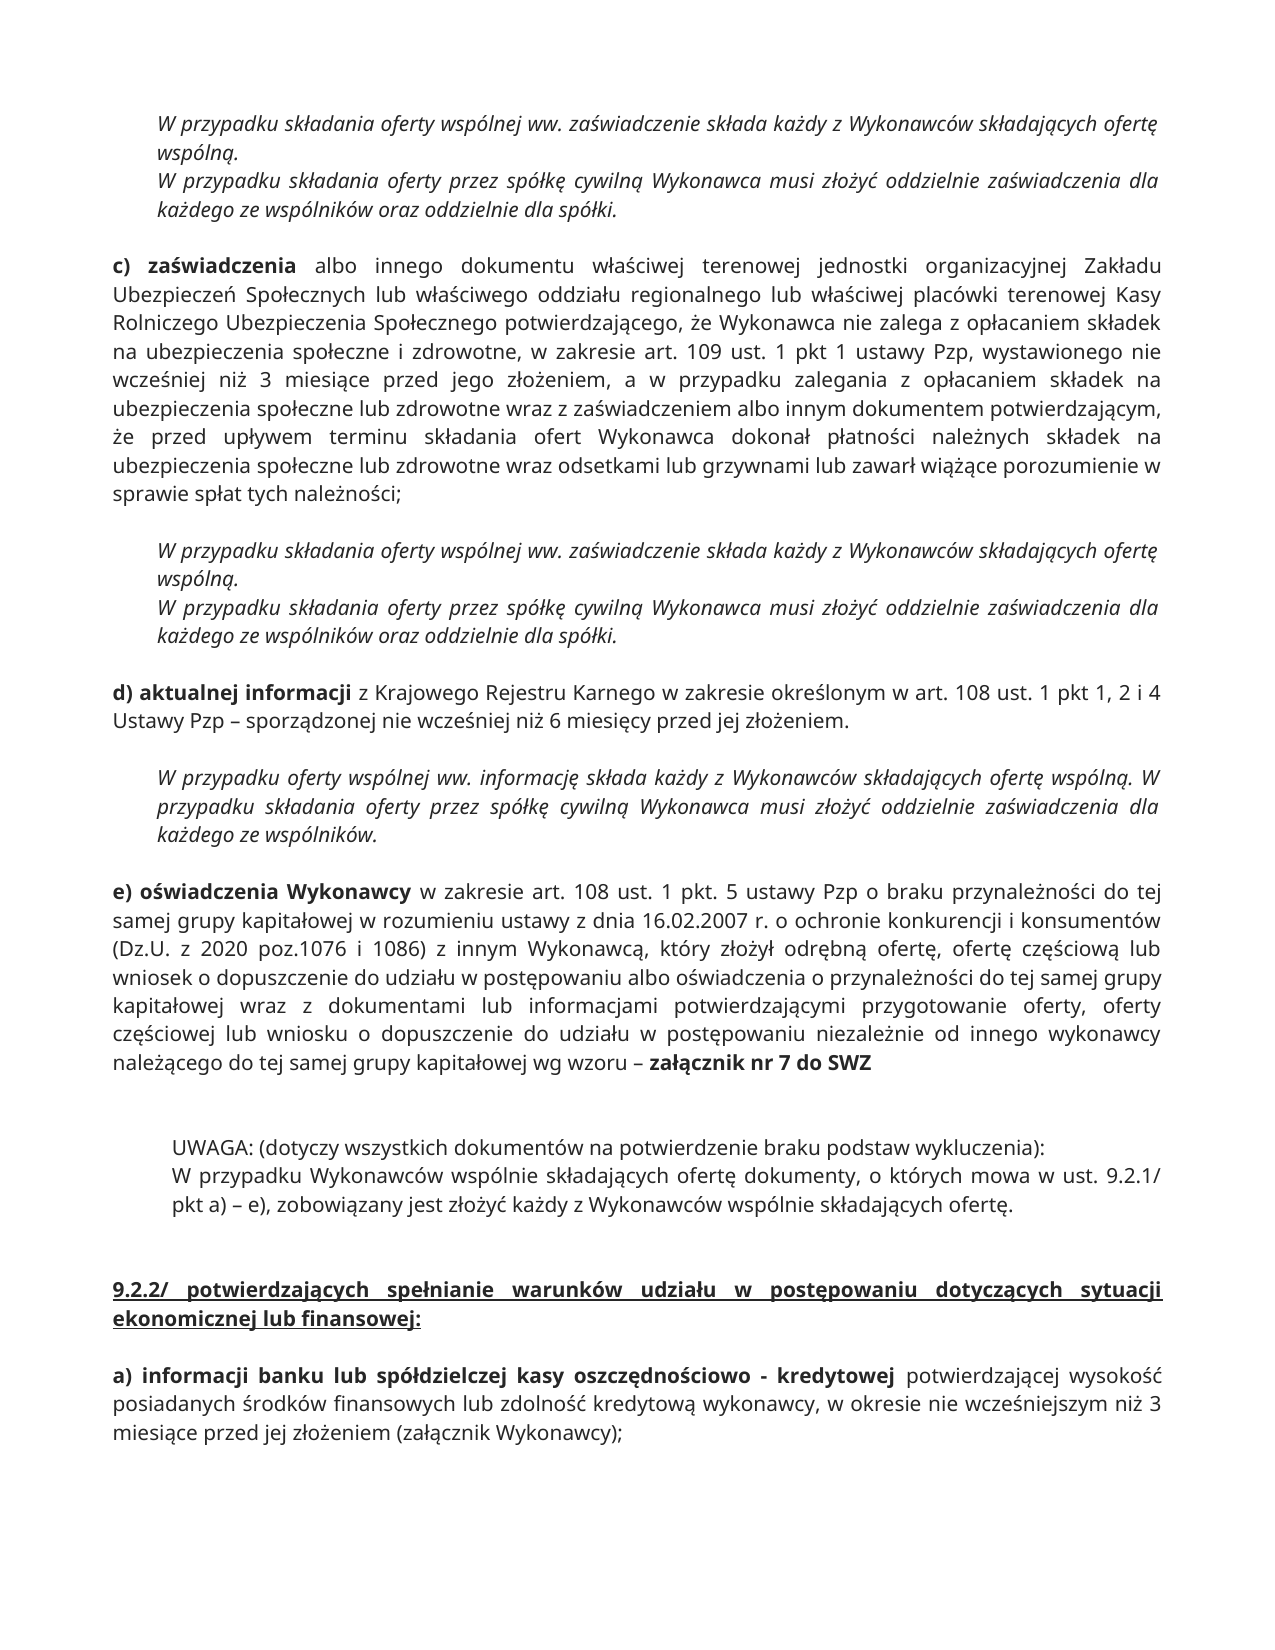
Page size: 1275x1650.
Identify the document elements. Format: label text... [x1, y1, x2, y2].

text W przypadku składania oferty przez spółkę cywilną Wykonawca musi złożyć oddzielnie zaświadczenia dla każdego ze wspólników oraz oddzielnie dla spółki. [157, 166, 1162, 223]
text c) zaświadczenia albo innego dokumentu właściwej terenowej jednostki organizacyjnej Zakładu Ubezpieczeń Społecznych lub właściwego oddziału regionalnego lub właściwej placówki terenowej Kasy Rolniczego Ubezpieczenia Społecznego potwierdzającego, że Wykonawca nie zalega z opłacaniem składek na ubezpieczenia społeczne i zdrowotne, w zakresie art. 109 ust. 1 pkt 1 ustawy Pzp, wystawionego nie wcześniej niż 3 miesiące przed jego złożeniem, a w przypadku zalegania z opłacaniem składek na ubezpieczenia społeczne lub zdrowotne wraz z zaświadczeniem albo innym dokumentem potwierdzającym, że przed upływem terminu składania ofert Wykonawca dokonał płatności należnych składek na ubezpieczenia społeczne lub zdrowotne wraz odsetkami lub grzywnami lub zawarł wiążące porozumienie w sprawie spłat tych należności; [112, 252, 1162, 508]
text W przypadku składania oferty wspólnej ww. zaświadczenie składa każdy z Wykonawców składających ofertę wspólną. [157, 109, 1162, 166]
text W przypadku oferty wspólnej ww. informację składa każdy z Wykonawców składających ofertę wspólną. W przypadku składania oferty przez spółkę cywilną Wykonawca musi złożyć oddzielnie zaświadczenia dla każdego ze wspólników. [157, 763, 1162, 849]
text e) oświadczenia Wykonawcy w zakresie art. 108 ust. 1 pkt. 5 ustawy Pzp o braku przynależności do tej samej grupy kapitałowej w rozumieniu ustawy z dnia 16.02.2007 r. o ochronie konkurencji i konsumentów (Dz.U. z 2020 poz.1076 i 1086) z innym Wykonawcą, który złożył odrębną ofertę, ofertę częściową lub wniosek o dopuszczenie do udziału w postępowaniu albo oświadczenia o przynależności do tej samej grupy kapitałowej wraz z dokumentami lub informacjami potwierdzającymi przygotowanie oferty, oferty częściowej lub wniosku o dopuszczenie do udziału w postępowaniu niezależnie od innego wykonawcy należącego do tej samej grupy kapitałowej wg wzoru – załącznik nr 7 do SWZ [112, 877, 1162, 1076]
text a) informacji banku lub spółdzielczej kasy oszczędnościowo - kredytowej potwierdzającej wysokość posiadanych środków finansowych lub zdolność kredytową wykonawcy, w okresie nie wcześniejszym niż 3 miesiące przed jej złożeniem (załącznik Wykonawcy); [112, 1361, 1162, 1446]
text W przypadku składania oferty przez spółkę cywilną Wykonawca musi złożyć oddzielnie zaświadczenia dla każdego ze wspólników oraz oddzielnie dla spółki. [157, 593, 1162, 650]
text W przypadku składania oferty wspólnej ww. zaświadczenie składa każdy z Wykonawców składających ofertę wspólną. [157, 536, 1162, 593]
text W przypadku Wykonawców wspólnie składających ofertę dokumenty, o których mowa w ust. 9.2.1/ pkt a) – e), zobowiązany jest złożyć każdy z Wykonawców wspólnie składających ofertę. [172, 1162, 1162, 1218]
text 9.2.2/ potwierdzających spełnianie warunków udziału w postępowaniu dotyczących sytuacji ekonomicznej lub finansowej: [112, 1300, 1162, 1332]
text d) aktualnej informacji z Krajowego Rejestru Karnego w zakresie określonym w art. 108 ust. 1 pkt 1, 2 i 4 Ustawy Pzp – sporządzonej nie wcześniej niż 6 miesięcy przed jej złożeniem. [112, 678, 1162, 735]
text UWAGA: (dotyczy wszystkich dokumentów na potwierdzenie braku podstaw wykluczenia): [172, 1133, 1162, 1162]
text 9.2.2/ potwierdzających spełnianie warunków udziału w postępowaniu dotyczących sytuacji ekonomicznej lub finansowej: [112, 1275, 1162, 1299]
